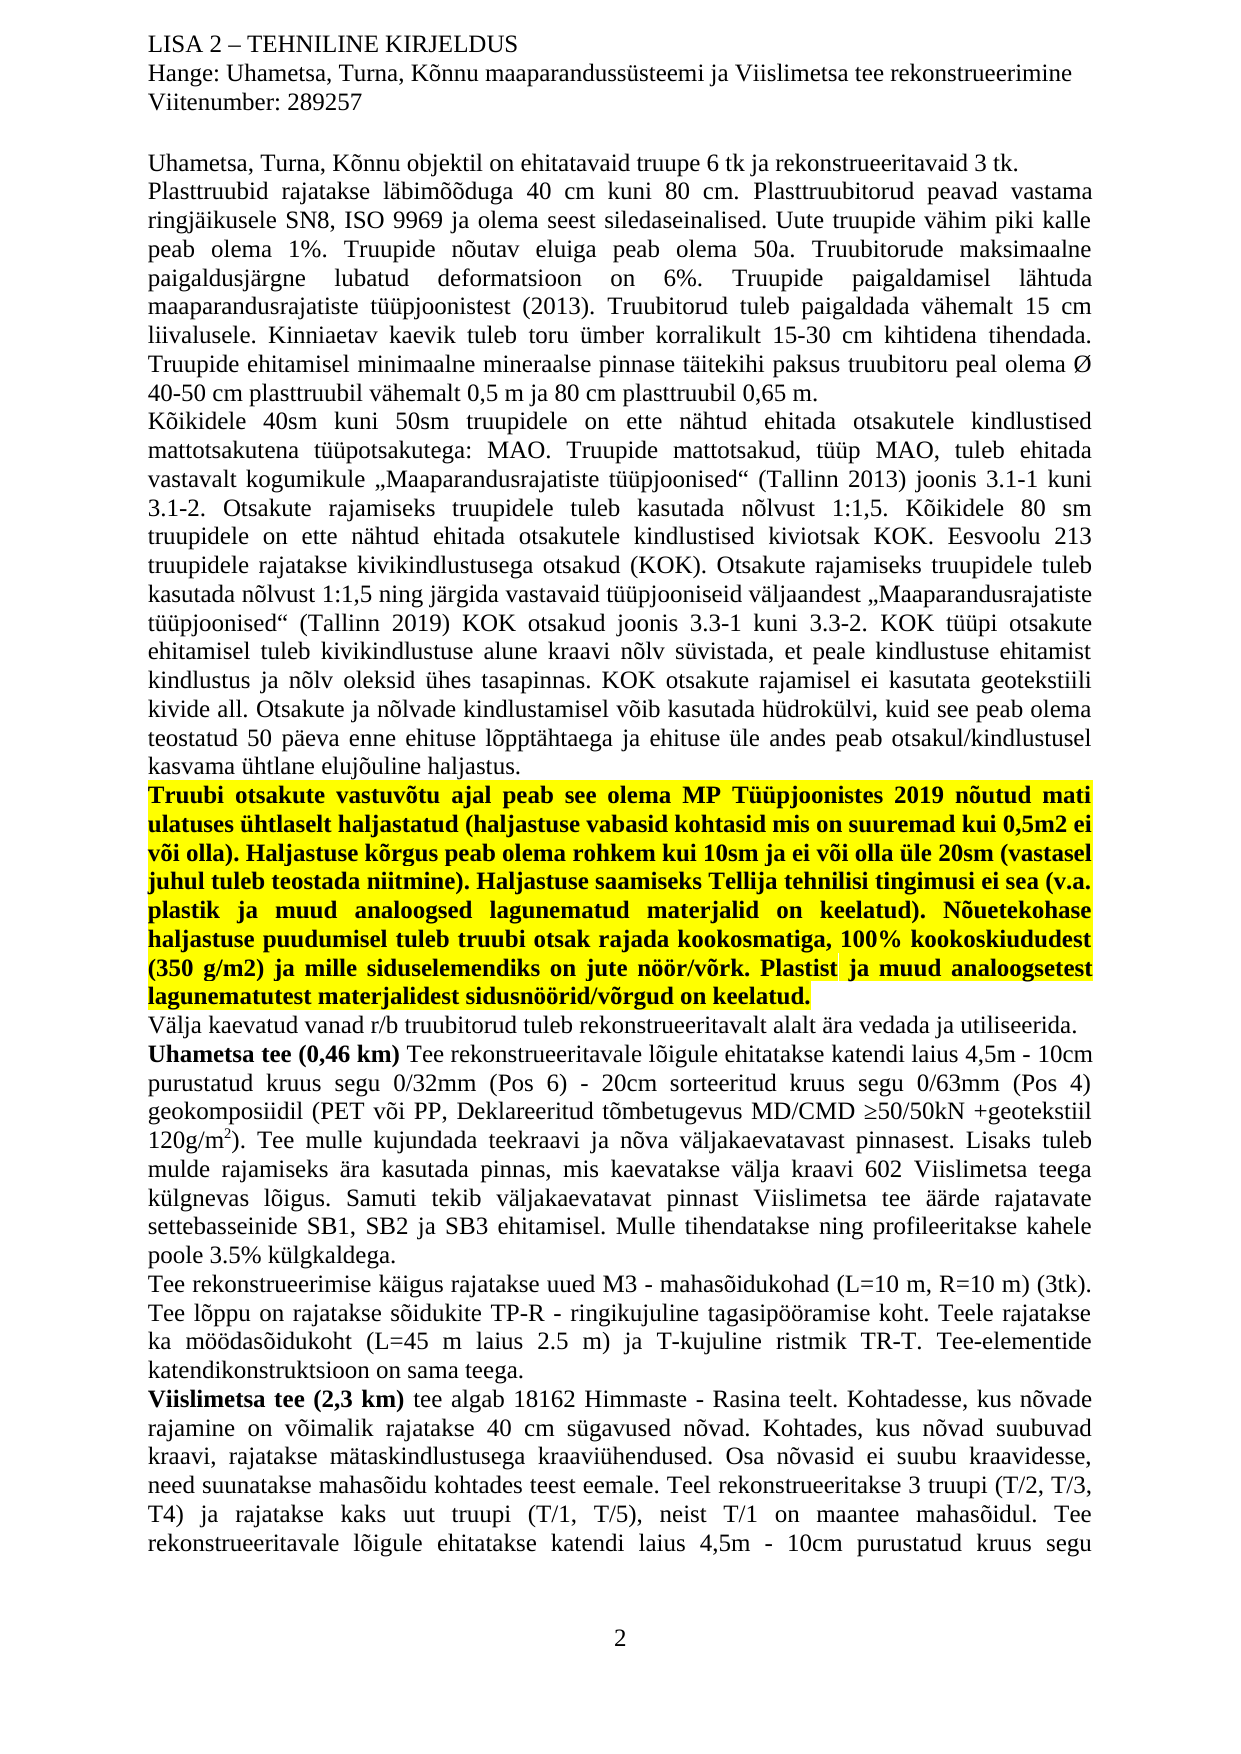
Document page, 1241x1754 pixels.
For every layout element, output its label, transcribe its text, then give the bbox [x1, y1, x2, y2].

text Plasttruubid rajatakse läbimõõduga 40 cm kuni 80 cm. Plasttruubitorud peavad vastama ringjäikusele SN8, ISO 9969 ja olema seest siledaseinalised. Uute truupide vähim piki kalle peab olema 1%. Truupide nõutav eluiga peab olema 50a. Truubitorude maksimaalne paigaldusjärgne lubatud deformatsioon on 6%. Truupide paigaldamisel lähtuda maaparandusrajatiste tüüpjoonistest (2013). Truubitorud tuleb paigaldada vähemalt 15 cm liivalusele. Kinniaetav kaevik tuleb toru ümber korralikult 15-30 cm kihtidena tihendada. Truupide ehitamisel minimaalne mineraalse pinnase täitekihi paksus truubitoru peal olema Ø 40-50 cm plasttruubil vähemalt 0,5 m ja 80 cm plasttruubil 0,65 m. [148, 176, 1093, 406]
text Uhametsa tee (0,46 km) Tee rekonstrueeritavale lõigule ehitatakse katendi laius 4,5m - 10cm purustatud kruus segu 0/32mm (Pos 6) - 20cm sorteeritud kruus segu 0/63mm (Pos 4) geokomposiidil (PET või PP, Deklareeritud tõmbetugevus MD/CMD ≥50/50kN +geotekstiil 120g/m2). Tee mulle kujundada teekraavi ja nõva väljakaevatavast pinnasest. Lisaks tuleb mulde rajamiseks ära kasutada pinnas, mis kaevatakse välja kraavi 602 Viislimetsa teega külgnevas lõigus. Samuti tekib väljakaevatavat pinnast Viislimetsa tee äärde rajatavate settebasseinide SB1, SB2 ja SB3 ehitamisel. Mulle tihendatakse ning profileeritakse kahele poole 3.5% külgkaldega. [148, 1039, 1093, 1269]
text Kõikidele 40sm kuni 50sm truupidele on ette nähtud ehitada otsakutele kindlustised mattotsakutena tüüpotsakutega: MAO. Truupide mattotsakud, tüüp MAO, tuleb ehitada vastavalt kogumikule „Maaparandusrajatiste tüüpjoonised“ (Tallinn 2013) joonis 3.1-1 kuni 3.1-2. Otsakute rajamiseks truupidele tuleb kasutada nõlvust 1:1,5. Kõikidele 80 sm truupidele on ette nähtud ehitada otsakutele kindlustised kiviotsak KOK. Eesvoolu 213 truupidele rajatakse kivikindlustusega otsakud (KOK). Otsakute rajamiseks truupidele tuleb kasutada nõlvust 1:1,5 ning järgida vastavaid tüüpjooniseid väljaandest „Maaparandusrajatiste tüüpjoonised“ (Tallinn 2019) KOK otsakud joonis 3.3-1 kuni 3.3-2. KOK tüüpi otsakute ehitamisel tuleb kivikindlustuse alune kraavi nõlv süvistada, et peale kindlustuse ehitamist kindlustus ja nõlv oleksid ühes tasapinnas. KOK otsakute rajamisel ei kasutata geotekstiili kivide all. Otsakute ja nõlvade kindlustamisel võib kasutada hüdrokülvi, kuid see peab olema teostatud 50 päeva enne ehituse lõpptähtaega ja ehituse üle andes peab otsakul/kindlustusel kasvama ühtlane elujõuline haljastus. [148, 406, 1093, 780]
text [148, 1384, 1093, 1556]
text Välja kaevatud vanad r/b truubitorud tuleb rekonstrueeritavalt alalt ära vedada ja utiliseerida. [148, 1010, 1093, 1039]
text Uhametsa, Turna, Kõnnu objektil on ehitatavaid truupe 6 tk ja rekonstrueeritavaid 3 tk. [148, 148, 1093, 176]
text Tee rekonstrueerimise käigus rajatakse uued M3 - mahasõidukohad (L=10 m, R=10 m) (3tk). Tee lõppu on rajatakse sõidukite TP-R - ringikujuline tagasipööramise koht. Teele rajatakse ka möödasõidukoht (L=45 m laius 2.5 m) ja T-kujuline ristmik TR-T. Tee-elementide katendikonstruktsioon on sama teega. [148, 1269, 1093, 1384]
